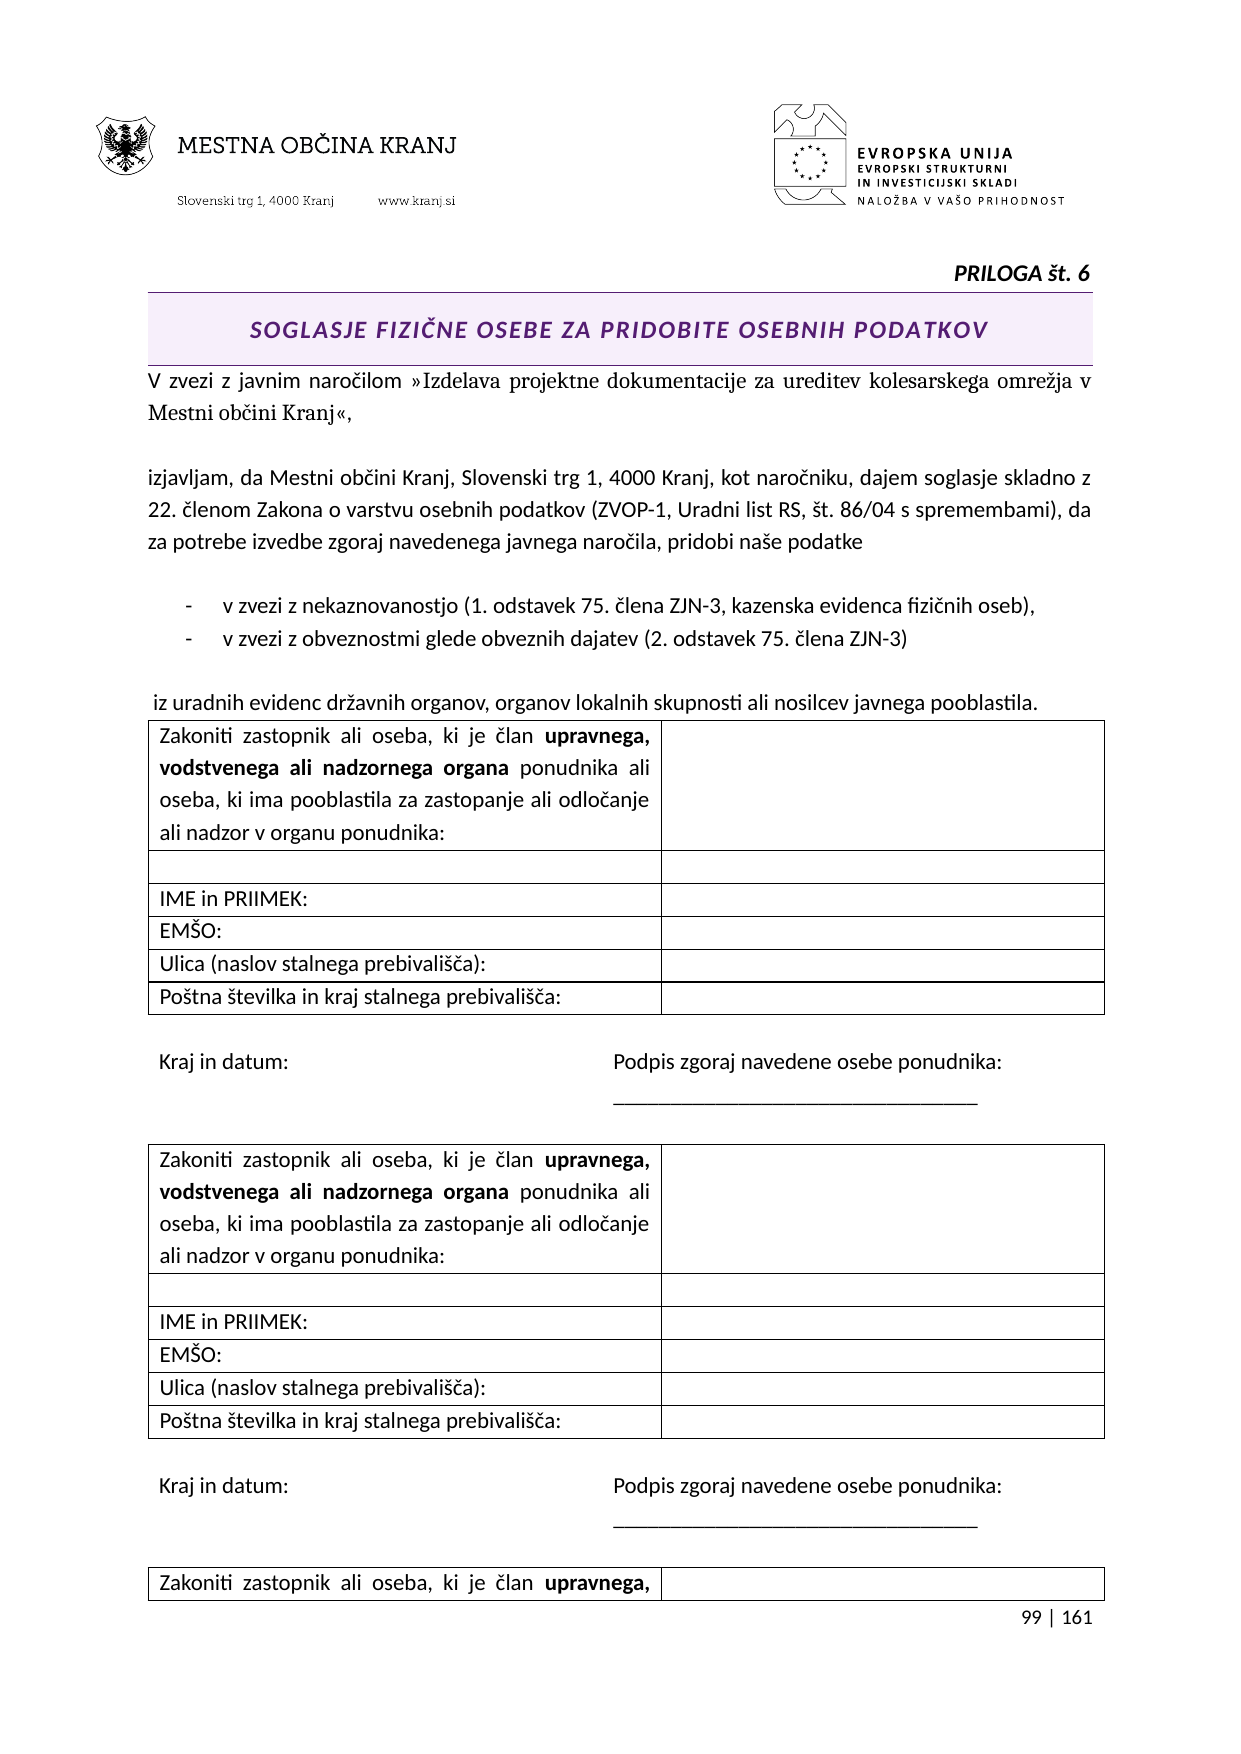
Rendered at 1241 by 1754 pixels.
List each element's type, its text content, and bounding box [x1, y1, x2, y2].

table_cell [149, 851, 661, 883]
list v zvezi z nekaznovanostjo (1. odstavek 75. člena ZJN-3, kazenska evidenca fizičnih oseb), [185, 591, 1093, 619]
table_cell [662, 884, 1104, 916]
text PRILOGA št. 6 [148, 258, 1092, 287]
table_cell Ulica (naslov stalnega prebivališča): [149, 950, 661, 981]
table_header Podpis zgoraj navedene osebe ponudnika: ________________________________ [602, 1471, 1056, 1535]
table_cell [662, 1373, 1104, 1405]
picture [0, 1, 1241, 264]
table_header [149, 1568, 661, 1600]
table_header Podpis zgoraj navedene osebe ponudnika: ________________________________ [602, 1048, 1056, 1112]
table_cell [662, 950, 1104, 981]
table_cell IME in PRIIMEK: [149, 884, 661, 916]
table_cell Ulica (naslov stalnega prebivališča): [149, 1373, 661, 1405]
list v zvezi z obveznostmi glede obveznih dajatev (2. odstavek 75. člena ZJN-3) [185, 624, 1093, 652]
table_cell EMŠO: [149, 1340, 661, 1372]
text SOGLASJE FIZIČNE OSEBE ZA PRIDOBITE OSEBNIH PODATKOV [148, 293, 1093, 365]
table_header [662, 1145, 1104, 1273]
table_header Kraj in datum: [148, 1471, 602, 1535]
table_cell [662, 1340, 1104, 1372]
table_cell [662, 917, 1104, 948]
table_header [662, 721, 1104, 850]
table_cell [662, 851, 1104, 883]
text izjavljam, da Mestni občini Kranj, Slovenski trg 1, 4000 Kranj, kot naročniku, dajem soglasje skladno z 22. členom Zakona o varstvu osebnih podatkov (ZVOP-1, Uradni list RS, št. 86/04 s spremembami), da za potrebe izvedbe zgoraj navedenega javnega naročila, pridobi naše podatke [148, 463, 1093, 555]
table_header [662, 1568, 1104, 1600]
table_cell [149, 1274, 661, 1306]
table_cell Poštna številka in kraj stalnega prebivališča: [149, 1406, 661, 1438]
table_cell [662, 1307, 1104, 1339]
table_cell [662, 1274, 1104, 1306]
text V zvezi z javnim naročilom »«, [148, 366, 1093, 426]
text iz uradnih evidenc državnih organov, organov lokalnih skupnosti ali nosilcev javnega pooblastila. [148, 688, 1093, 716]
table_cell Poštna številka in kraj stalnega prebivališča: [149, 983, 661, 1014]
table_cell [662, 1406, 1104, 1438]
table_cell IME in PRIIMEK: [149, 1307, 661, 1339]
table_cell EMŠO: [149, 917, 661, 948]
table_cell [662, 983, 1104, 1014]
table_header Kraj in datum: [148, 1048, 602, 1112]
